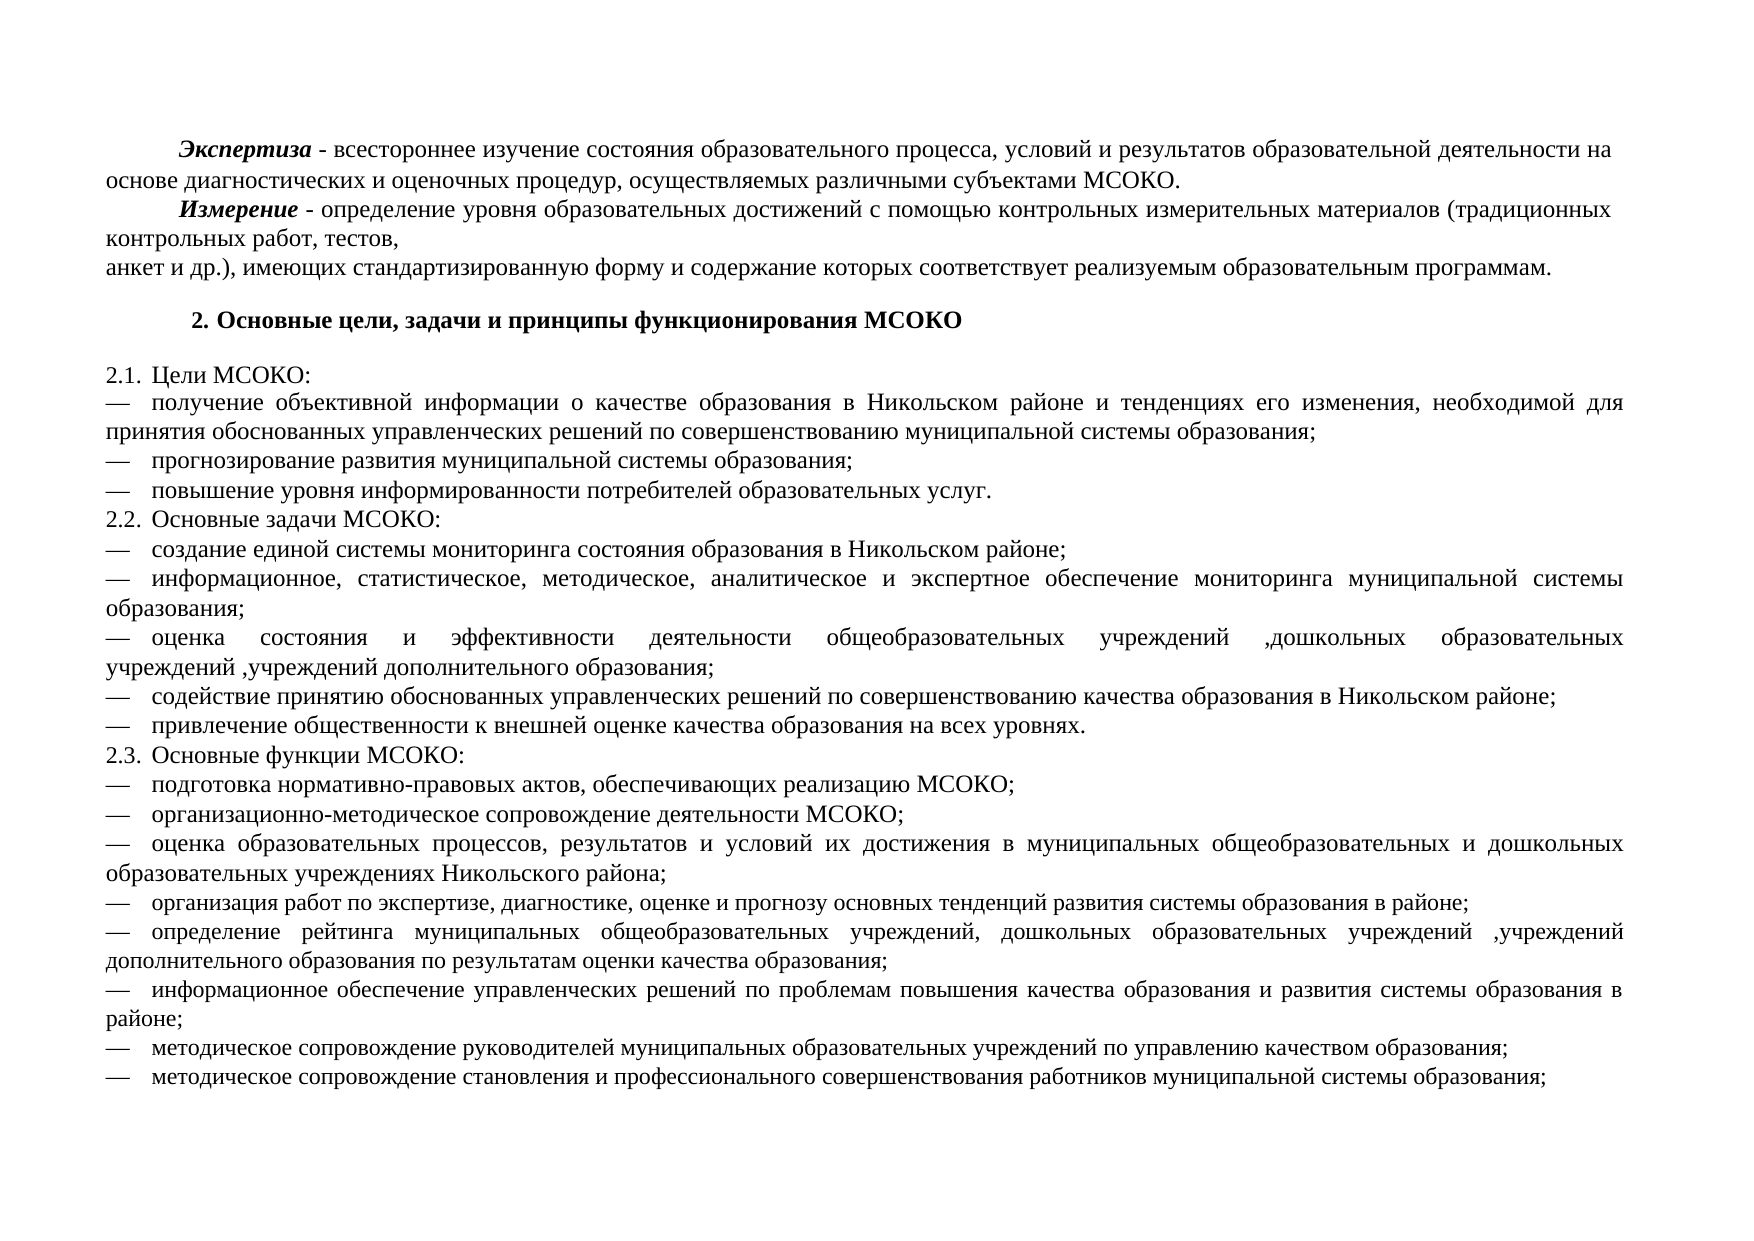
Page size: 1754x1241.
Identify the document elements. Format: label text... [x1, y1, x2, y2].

list привлечение общественности к внешней оценке качества образования на всех уровнях. [106, 710, 1625, 740]
list получение объективной информации о качестве образования в Никольском районе и тенденциях его изменения, необходимой для принятия обоснованных управленческих решений по совершенствованию муниципальной системы образования; [106, 388, 1625, 445]
list информационное обеспечение управленческих решений по проблемам повышения качества образования и развития системы образования в районе; [106, 974, 1625, 1032]
text Измерение - определение уровня образовательных достижений с помощью контрольных измерительных материалов (традиционных контрольных работ, тестов, [106, 194, 1613, 252]
list оценка образовательных процессов, результатов и условий их достижения в муниципальных общеобразовательных и дошкольных образовательных учреждениях Никольского района; [106, 828, 1625, 887]
list прогнозирование развития муниципальной системы образования; [106, 445, 1627, 474]
list содействие принятию обоснованных управленческих решений по совершенствованию качества образования в Никольском районе; [106, 681, 1625, 710]
text Экспертиза - всестороннее изучение состояния образовательного процесса, условий и результатов образовательной деятельности на основе диагностических и оценочных процедур, осуществляемых различными субъектами МСОКО. [106, 132, 1613, 194]
list методическое сопровождение становления и профессионального совершенствования работников муниципальной системы образования; [106, 1061, 1625, 1090]
list Основные цели, задачи и принципы функционирования МСОКО [191, 309, 1627, 333]
list Основные задачи МСОКО: [106, 504, 1627, 533]
list Цели МСОКО: [106, 364, 1627, 388]
list организационно-методическое сопровождение деятельности МСОКО; [106, 799, 1627, 828]
list создание единой системы мониторинга состояния образования в Никольском районе; [106, 533, 1625, 563]
list информационное, статистическое, методическое, аналитическое и экспертное обеспечение мониторинга муниципальной системы образования; [106, 563, 1625, 622]
text анкет и др.), имеющих стандартизированную форму и содержание которых соответствует реализуемым образовательным программам. [106, 252, 1625, 281]
list повышение уровня информированности потребителей образовательных услуг. [106, 474, 1627, 504]
list методическое сопровождение руководителей муниципальных образовательных учреждений по управлению качеством образования; [106, 1032, 1625, 1061]
list подготовка нормативно-правовых актов, обеспечивающих реализацию МСОКО; [106, 769, 1627, 799]
list определение рейтинга муниципальных общеобразовательных учреждений, дошкольных образовательных учреждений ,учреждений дополнительного образования по результатам оценки качества образования; [106, 916, 1625, 974]
list оценка состояния и эффективности деятельности общеобразовательных учреждений ,дошкольных образовательных учреждений ,учреждений дополнительного образования; [106, 622, 1625, 681]
list Основные функции МСОКО: [106, 740, 1627, 769]
list организация работ по экспертизе, диагностике, оценке и прогнозу основных тенденций развития системы образования в районе; [106, 887, 1625, 916]
